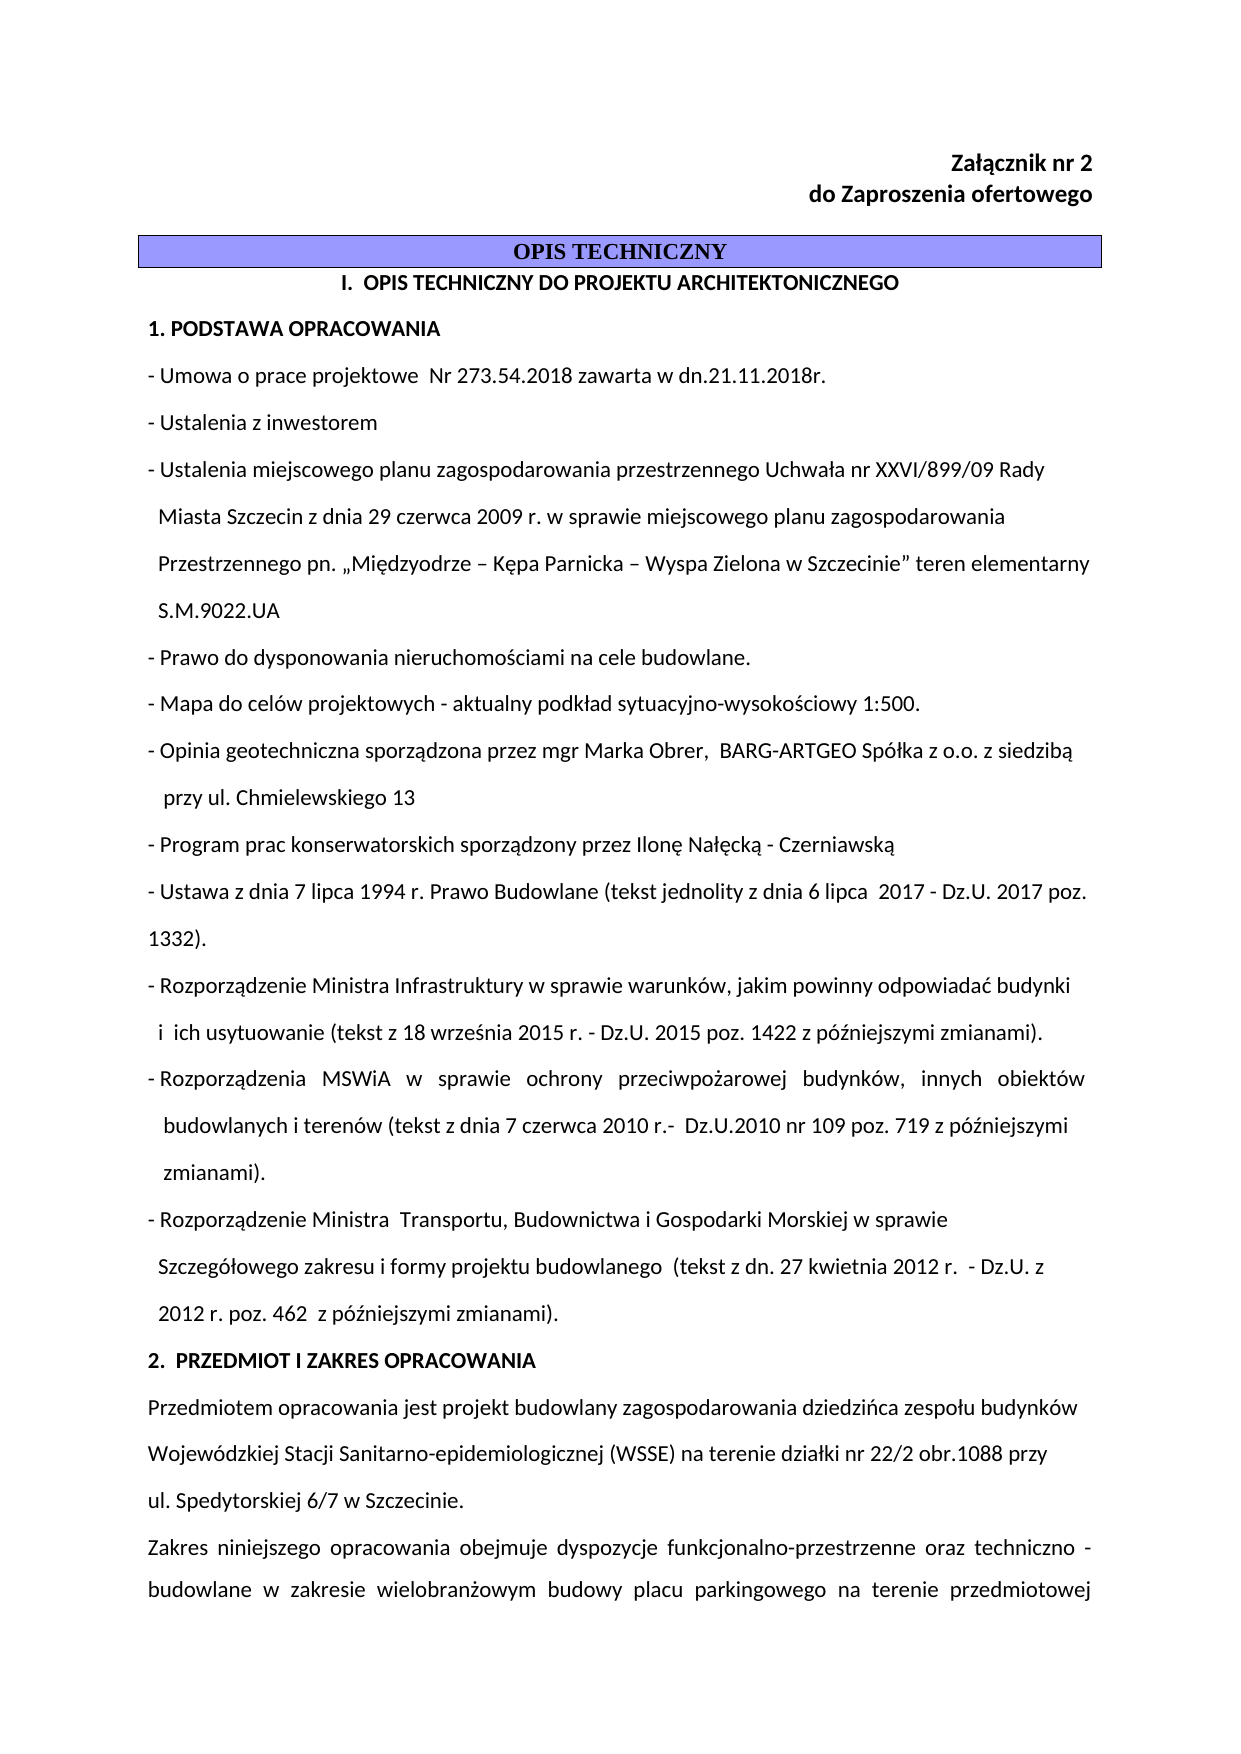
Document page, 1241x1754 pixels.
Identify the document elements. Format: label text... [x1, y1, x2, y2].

text i ich usytuowanie (tekst z 18 września 2015 r. - Dz.U. 2015 poz. 1422 z późniejszymi zmianami). [148, 1018, 1093, 1046]
text Szczegółowego zakresu i formy projektu budowlanego (tekst z dn. 27 kwietnia 2012 r. - Dz.U. z [148, 1252, 1093, 1280]
text - Ustawa z dnia 7 lipca 1994 r. Prawo Budowlane (tekst jednolity z dnia 6 lipca 2017 - Dz.U. 2017 poz. [148, 877, 1093, 905]
text ul. Spedytorskiej 6/7 w Szczecinie. [148, 1486, 1093, 1514]
text I. OPIS TECHNICZNY DO PROJEKTU ARCHITEKTONICZNEGO [148, 268, 1093, 296]
text Przedmiotem opracowania jest projekt budowlany zagospodarowania dziedzińca zespołu budynków [148, 1393, 1093, 1421]
text budowlanych i terenów (tekst z dnia 7 czerwca 2010 r.- Dz.U.2010 nr 109 poz. 719 z późniejszymi [148, 1111, 1093, 1139]
text - Umowa o prace projektowe Nr 273.54.2018 zawarta w dn.21.11.2018r. [148, 361, 1093, 389]
text - Prawo do dysponowania nieruchomościami na cele budowlane. [148, 643, 1093, 671]
text 2012 r. poz. 462 z późniejszymi zmianami). [148, 1299, 1093, 1327]
text Wojewódzkiej Stacji Sanitarno-epidemiologicznej (WSSE) na terenie działki nr 22/2 obr.1088 przy [148, 1439, 1093, 1467]
text - Rozporządzenie Ministra Transportu, Budownictwa i Gospodarki Morskiej w sprawie [148, 1205, 1093, 1233]
text OPIS TECHNICZNY [139, 236, 1101, 267]
text - Ustalenia miejscowego planu zagospodarowania przestrzennego Uchwała nr XXVI/899/09 Rady [148, 455, 1093, 483]
text Przestrzennego pn. „Międzyodrze – Kępa Parnicka – Wyspa Zielona w Szczecinie” teren elementarny [148, 549, 1093, 577]
text 2. PRZEDMIOT I ZAKRES OPRACOWANIA [148, 1346, 1093, 1374]
text zmianami). [148, 1158, 1093, 1186]
text Załącznik nr 2 [148, 148, 1093, 178]
text do Zaproszenia ofertowego [148, 178, 1093, 209]
text - Rozporządzenia MSWiA w sprawie ochrony przeciwpożarowej budynków, innych obiektów [148, 1064, 1093, 1092]
text przy ul. Chmielewskiego 13 [148, 783, 1093, 811]
text 1332). [148, 924, 1093, 952]
text S.M.9022.UA [148, 596, 1093, 624]
text - Program prac konserwatorskich sporządzony przez Ilonę Nałęcką - Czerniawską [148, 830, 1093, 858]
text - Mapa do celów projektowych - aktualny podkład sytuacyjno-wysokościowy 1:500. [148, 689, 1093, 717]
text - Opinia geotechniczna sporządzona przez mgr Marka Obrer, BARG-ARTGEO Spółka z o.o. z siedzibą [148, 736, 1093, 764]
text Miasta Szczecin z dnia 29 czerwca 2009 r. w sprawie miejscowego planu zagospodarowania [148, 502, 1093, 530]
text - Rozporządzenie Ministra Infrastruktury w sprawie warunków, jakim powinny odpowiadać budynki [148, 971, 1093, 999]
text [148, 1533, 1093, 1603]
text 1. PODSTAWA OPRACOWANIA [148, 314, 1093, 342]
text - Ustalenia z inwestorem [148, 408, 1093, 436]
